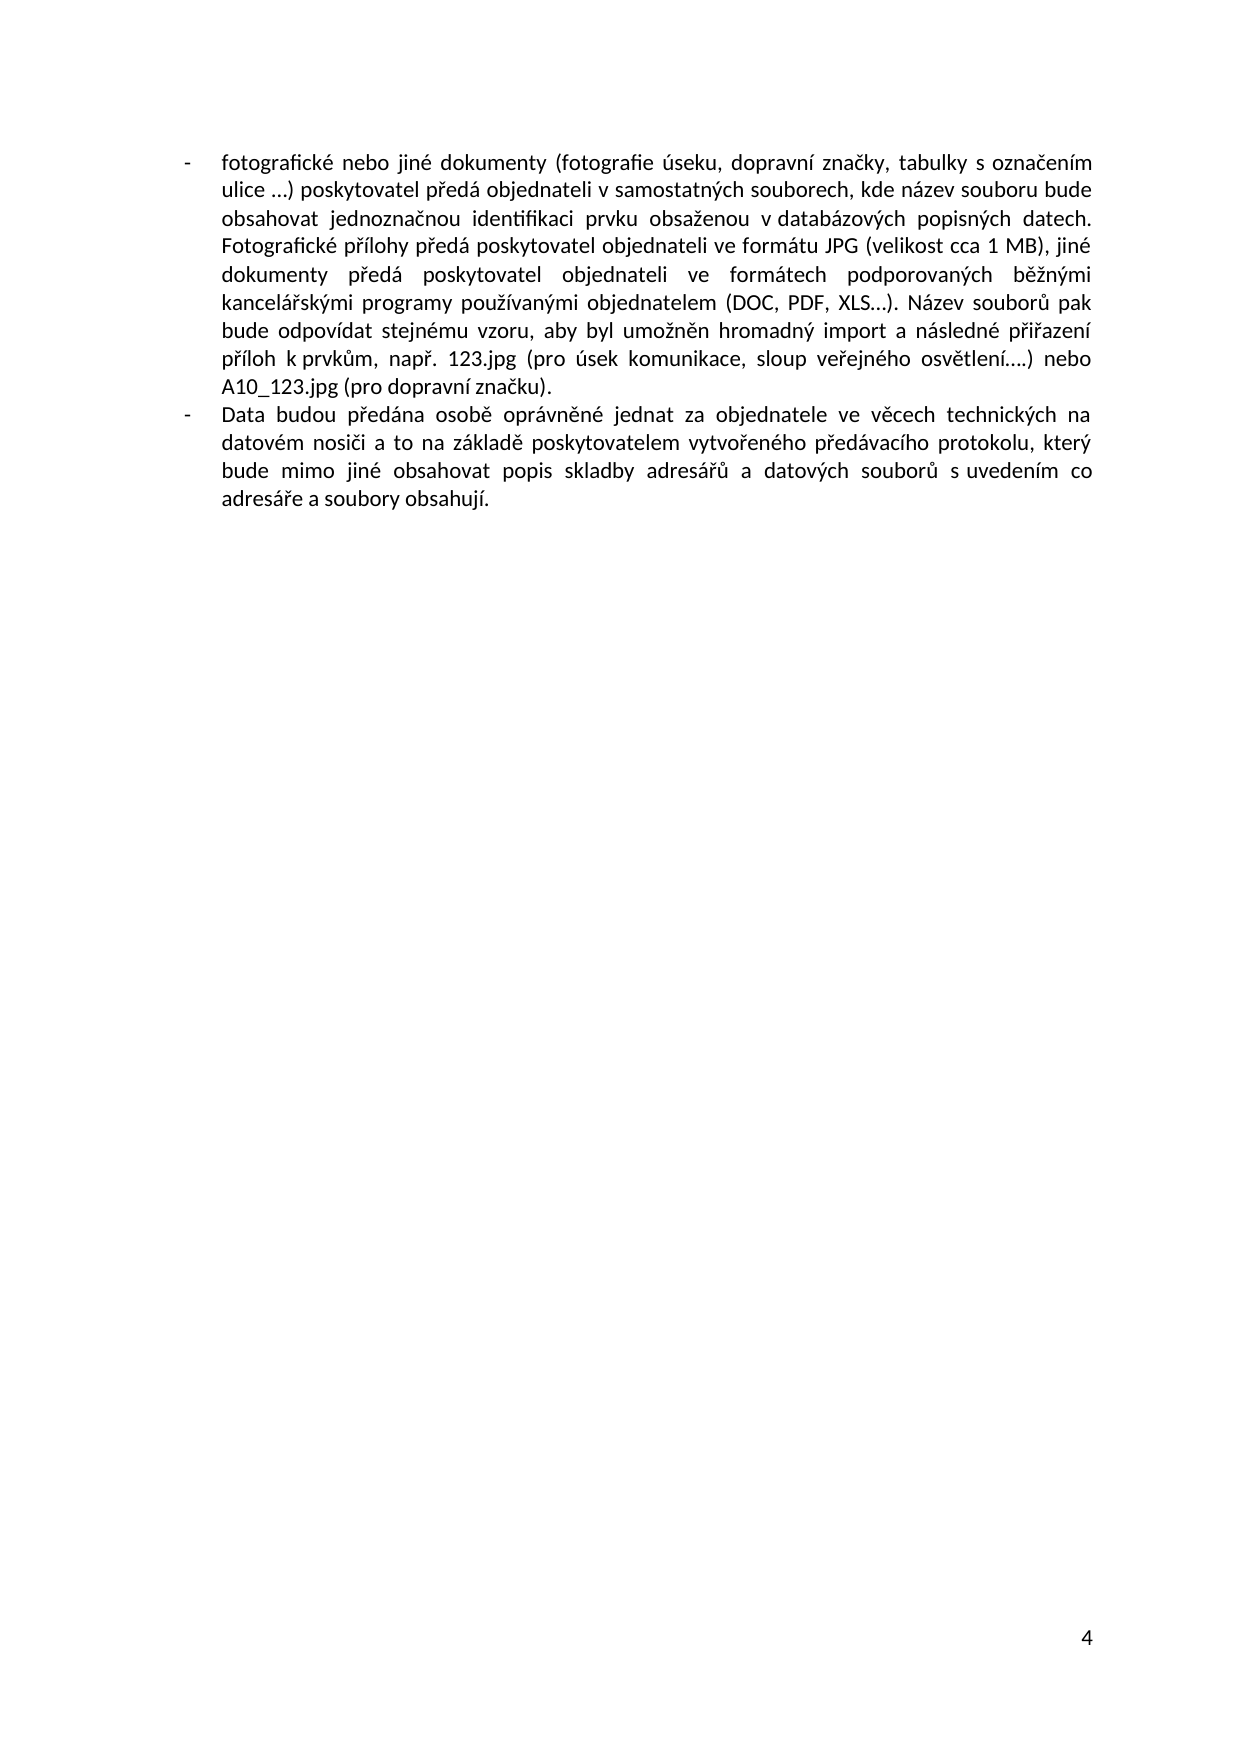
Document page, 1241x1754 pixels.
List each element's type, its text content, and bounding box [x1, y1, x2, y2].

list fotografické nebo jiné dokumenty (fotografie úseku, dopravní značky, tabulky s označením ulice …) poskytovatel předá objednateli v samostatných souborech, kde název souboru bude obsahovat jednoznačnou identifikaci prvku obsaženou v databázových popisných datech. Fotografické přílohy předá poskytovatel objednateli ve formátu JPG (velikost cca 1 MB), jiné dokumenty předá poskytovatel objednateli ve formátech podporovaných běžnými kancelářskými programy používanými objednatelem (DOC, PDF, XLS…). Název souborů pak bude odpovídat stejnému vzoru, aby byl umožněn hromadný import a následné přiřazení příloh k prvkům, např. 123.jpg (pro úsek komunikace, sloup veřejného osvětlení….) nebo A10_123.jpg (pro dopravní značku). [184, 148, 1093, 400]
list Data budou předána osobě oprávněné jednat za objednatele ve věcech technických na datovém nosiči a to na základě poskytovatelem vytvořeného předávacího protokolu, který bude mimo jiné obsahovat popis skladby adresářů a datových souborů s uvedením co adresáře a soubory obsahují. [184, 400, 1093, 512]
